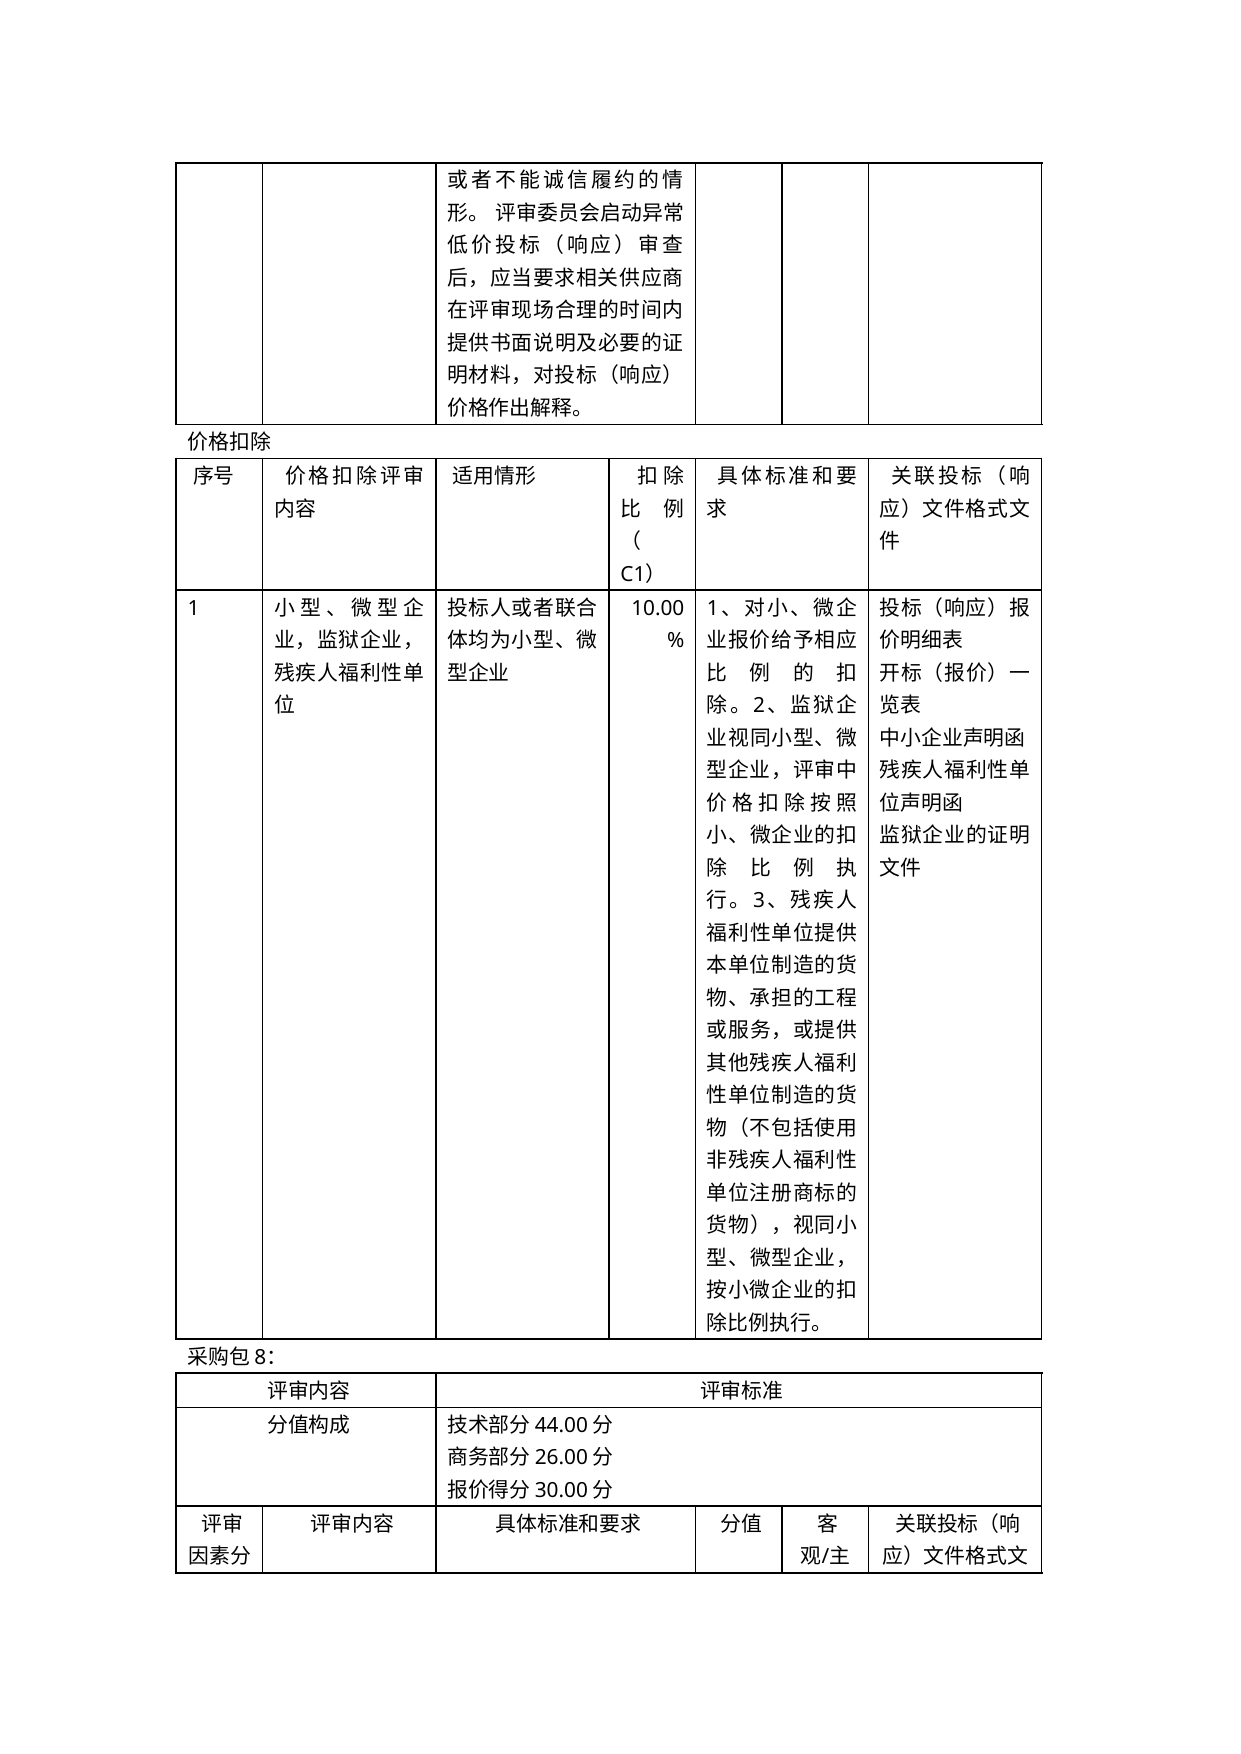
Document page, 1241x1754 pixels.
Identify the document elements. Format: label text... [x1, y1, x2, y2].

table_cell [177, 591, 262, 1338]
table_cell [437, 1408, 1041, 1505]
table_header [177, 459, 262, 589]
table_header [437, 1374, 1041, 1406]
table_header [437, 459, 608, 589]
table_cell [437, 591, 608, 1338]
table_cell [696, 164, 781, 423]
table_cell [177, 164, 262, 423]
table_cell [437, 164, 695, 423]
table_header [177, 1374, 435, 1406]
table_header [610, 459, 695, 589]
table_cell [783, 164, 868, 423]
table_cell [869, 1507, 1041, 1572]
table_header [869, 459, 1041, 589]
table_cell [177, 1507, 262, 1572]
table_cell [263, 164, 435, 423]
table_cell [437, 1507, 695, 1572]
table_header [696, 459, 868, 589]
text 采购包8： [187, 1340, 1053, 1372]
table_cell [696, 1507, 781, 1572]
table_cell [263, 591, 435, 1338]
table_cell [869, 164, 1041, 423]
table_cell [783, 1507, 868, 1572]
text 价格扣除 [187, 425, 1053, 458]
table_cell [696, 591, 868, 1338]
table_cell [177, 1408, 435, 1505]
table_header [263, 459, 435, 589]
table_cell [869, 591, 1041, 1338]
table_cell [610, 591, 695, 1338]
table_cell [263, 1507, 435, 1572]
